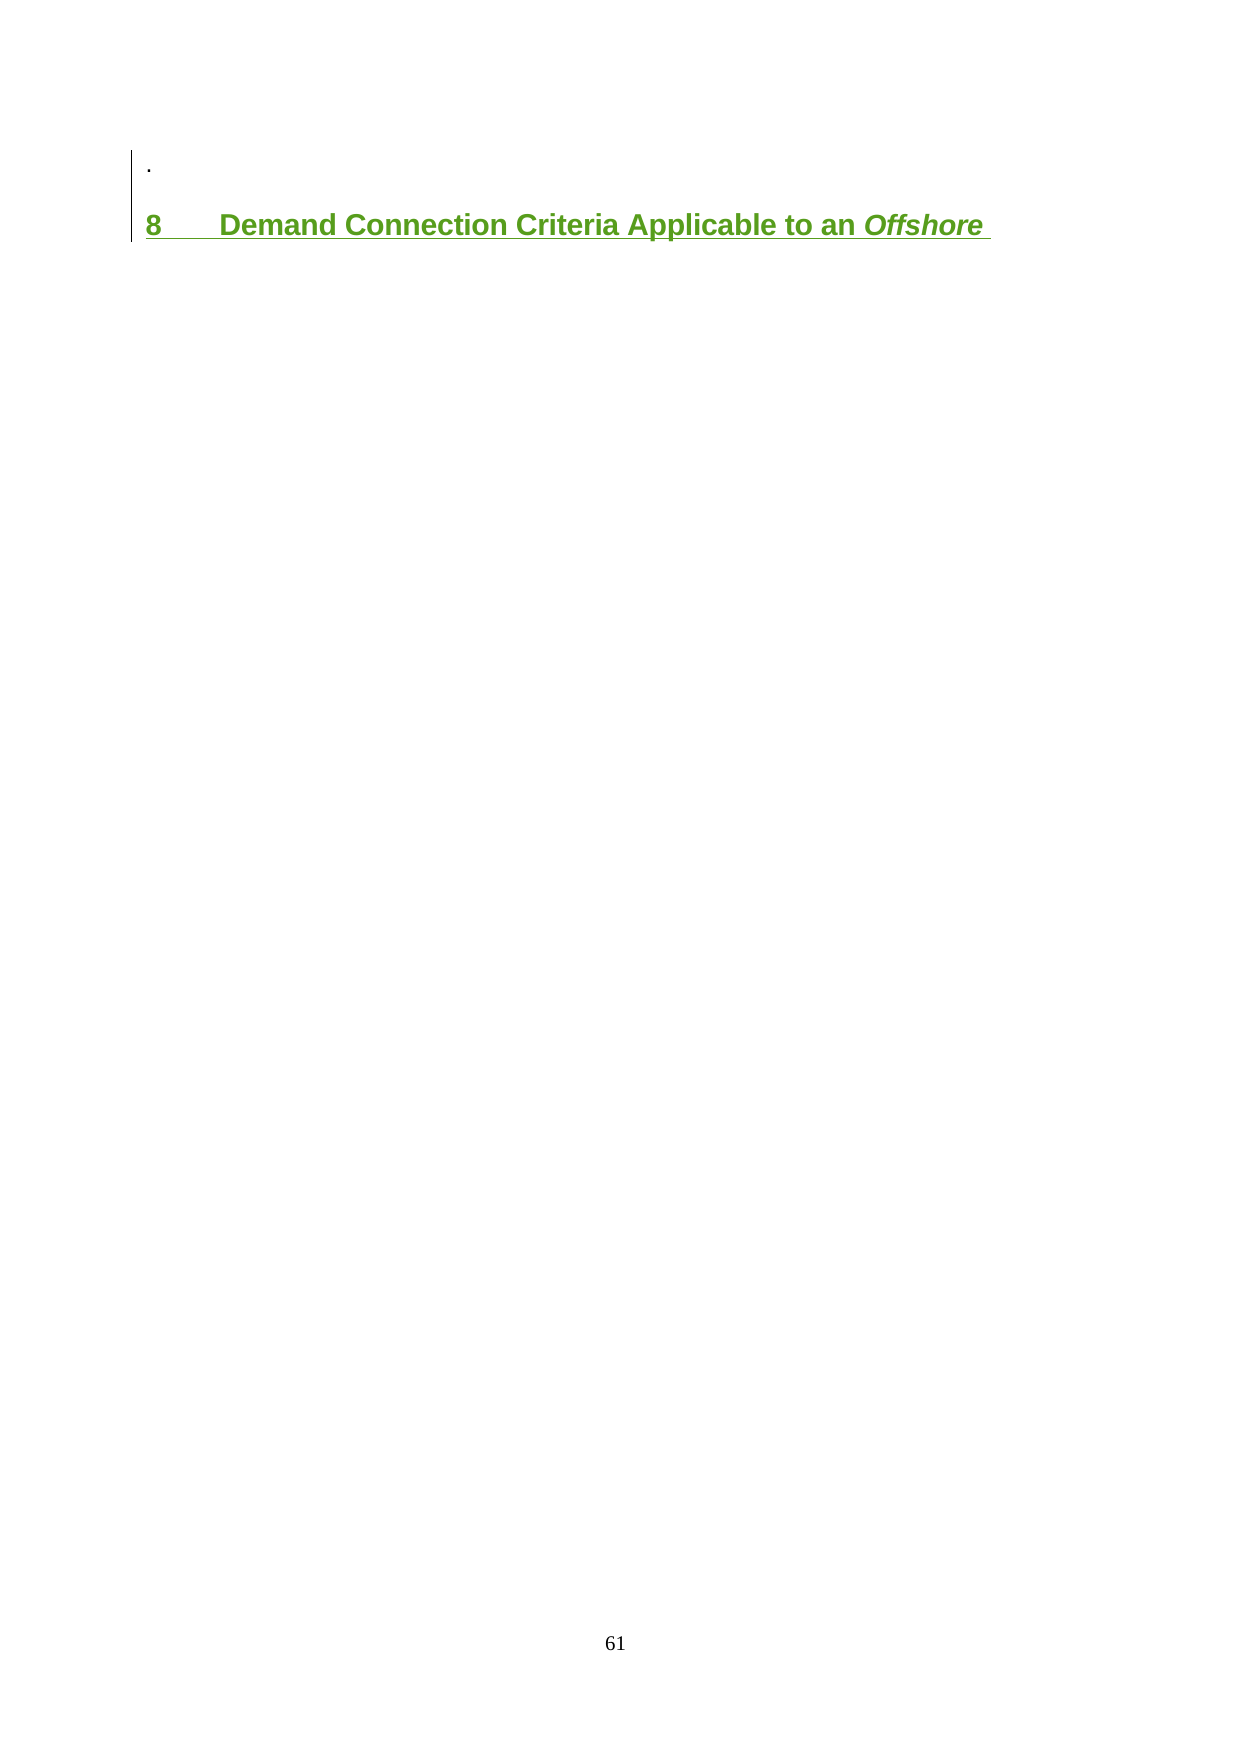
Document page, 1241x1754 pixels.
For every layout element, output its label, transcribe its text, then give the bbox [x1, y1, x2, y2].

text . [145, 150, 1088, 179]
